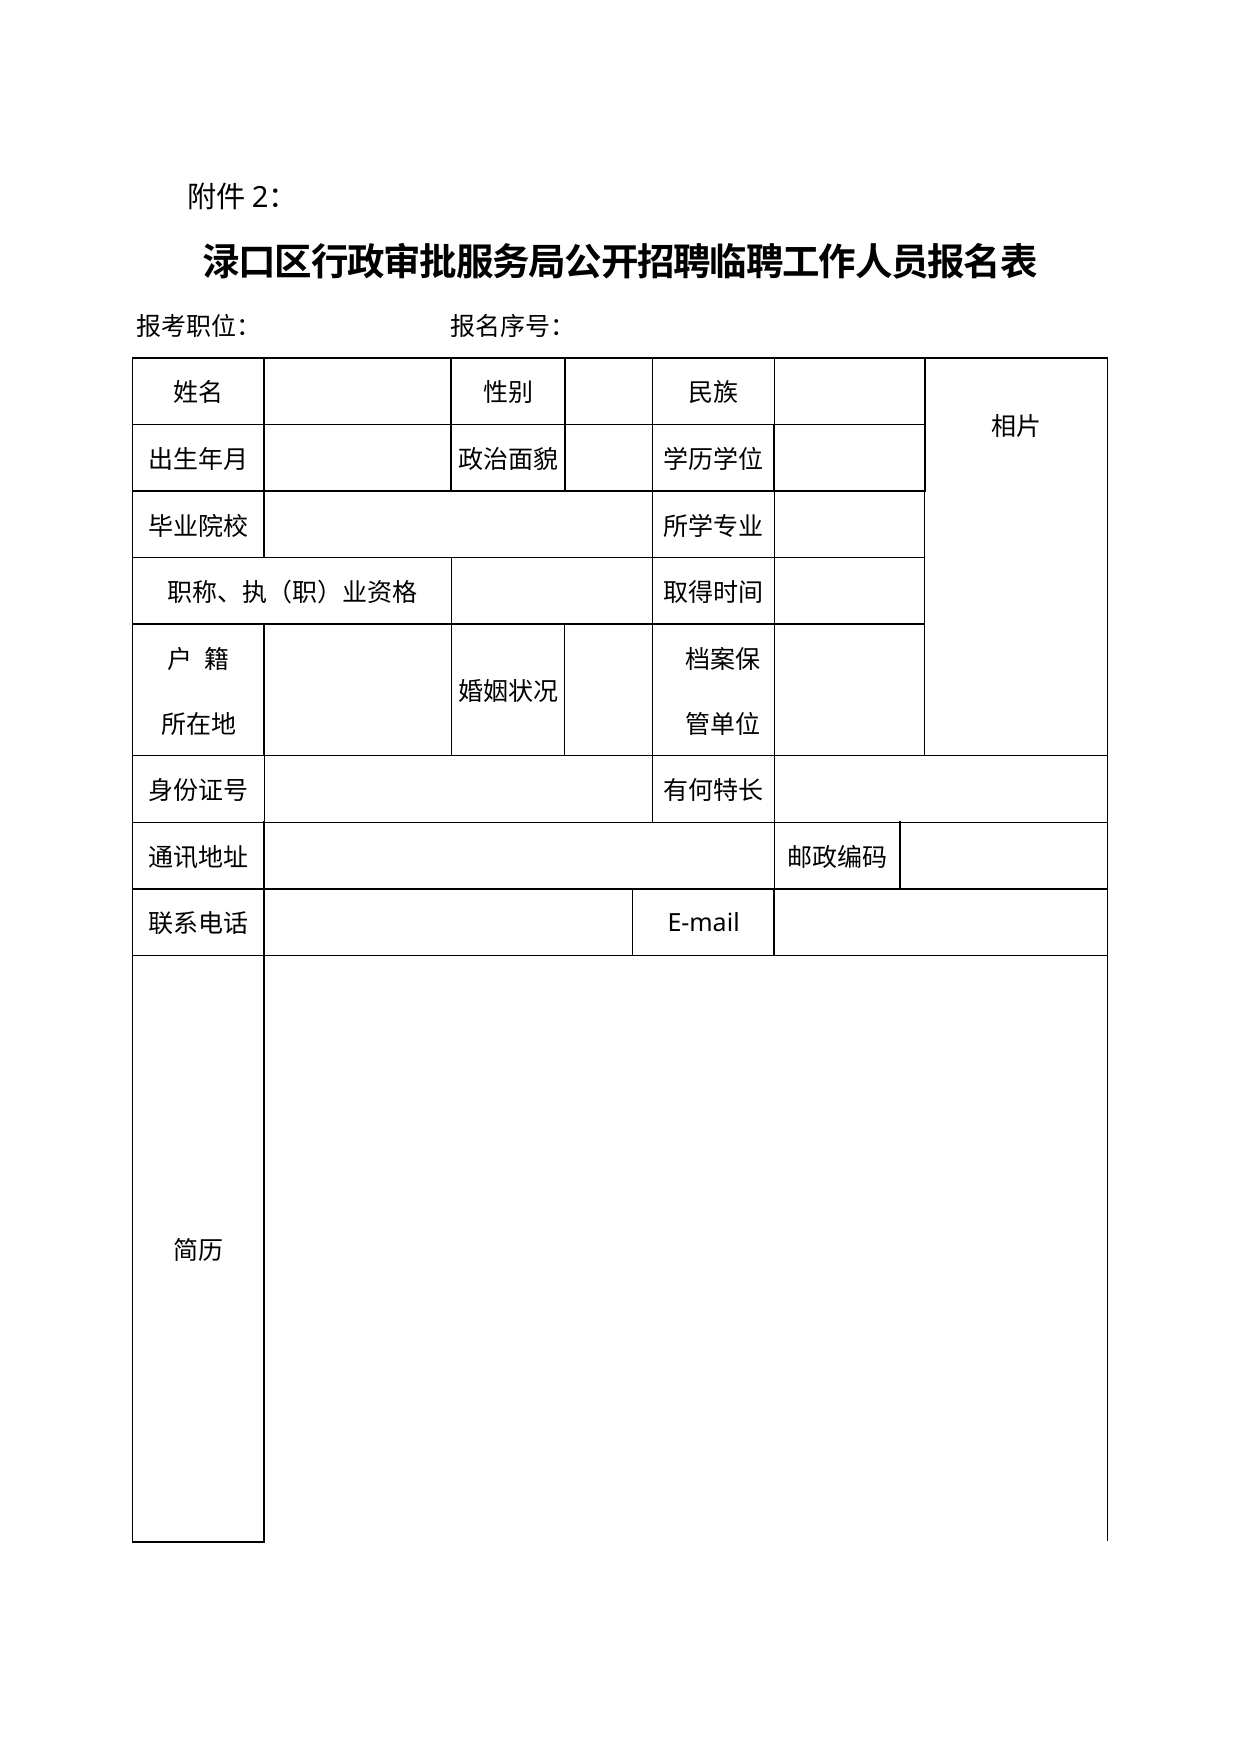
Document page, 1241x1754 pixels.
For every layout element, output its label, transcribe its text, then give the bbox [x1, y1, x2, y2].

table_cell [925, 490, 1107, 623]
table_cell 户 籍 所在地 [133, 625, 263, 755]
table_cell 婚姻状况 [452, 625, 564, 755]
text 附件2： [187, 162, 1053, 227]
table_cell [566, 425, 652, 490]
table_cell [565, 625, 652, 755]
table_cell [265, 756, 652, 821]
table_cell 简历 [133, 956, 263, 1541]
table_cell [265, 956, 1107, 1541]
table_cell [775, 558, 924, 623]
table_cell 联系电话 [133, 890, 263, 954]
table_cell [265, 823, 774, 888]
table_cell [775, 625, 924, 755]
table_cell 身份证号 [133, 756, 264, 821]
table_cell 有何特长 [653, 756, 774, 821]
table_cell [775, 359, 924, 423]
table_cell 档案保 管单位 [653, 625, 774, 755]
table_cell 姓名 [133, 359, 263, 423]
table_cell [901, 823, 1107, 888]
table_cell 毕业院校 [133, 492, 263, 557]
table_cell 政治面貌 [452, 425, 564, 490]
table_cell [775, 492, 924, 557]
table_cell 民族 [653, 359, 774, 423]
table_cell [925, 623, 1107, 755]
table_cell 所学专业 [653, 492, 774, 557]
table_cell [900, 890, 1107, 954]
table_cell E-mail [633, 890, 773, 954]
table_header 报考职位： 报名序号： [133, 292, 1108, 357]
table_cell [265, 890, 632, 954]
table_cell [775, 890, 900, 954]
text 渌口区行政审批服务局公开招聘临聘工作人员报名表 [187, 227, 1053, 292]
table_cell [775, 756, 1107, 821]
table_cell 职称、执（职）业资格 [133, 558, 451, 623]
table_cell [452, 558, 652, 623]
table_cell 邮政编码 [775, 823, 899, 888]
table_cell [775, 425, 924, 490]
table_cell [265, 425, 450, 490]
table_cell 学历学位 [653, 425, 773, 490]
table_cell [265, 492, 652, 557]
table_cell [566, 359, 652, 423]
table_cell 相片 [926, 359, 1107, 490]
table_cell [265, 359, 450, 423]
table_cell 性别 [452, 359, 564, 423]
table_cell [265, 625, 451, 755]
table_cell 通讯地址 [133, 823, 263, 888]
table_cell 取得时间 [653, 558, 774, 623]
table_cell 出生年月 [133, 425, 263, 490]
